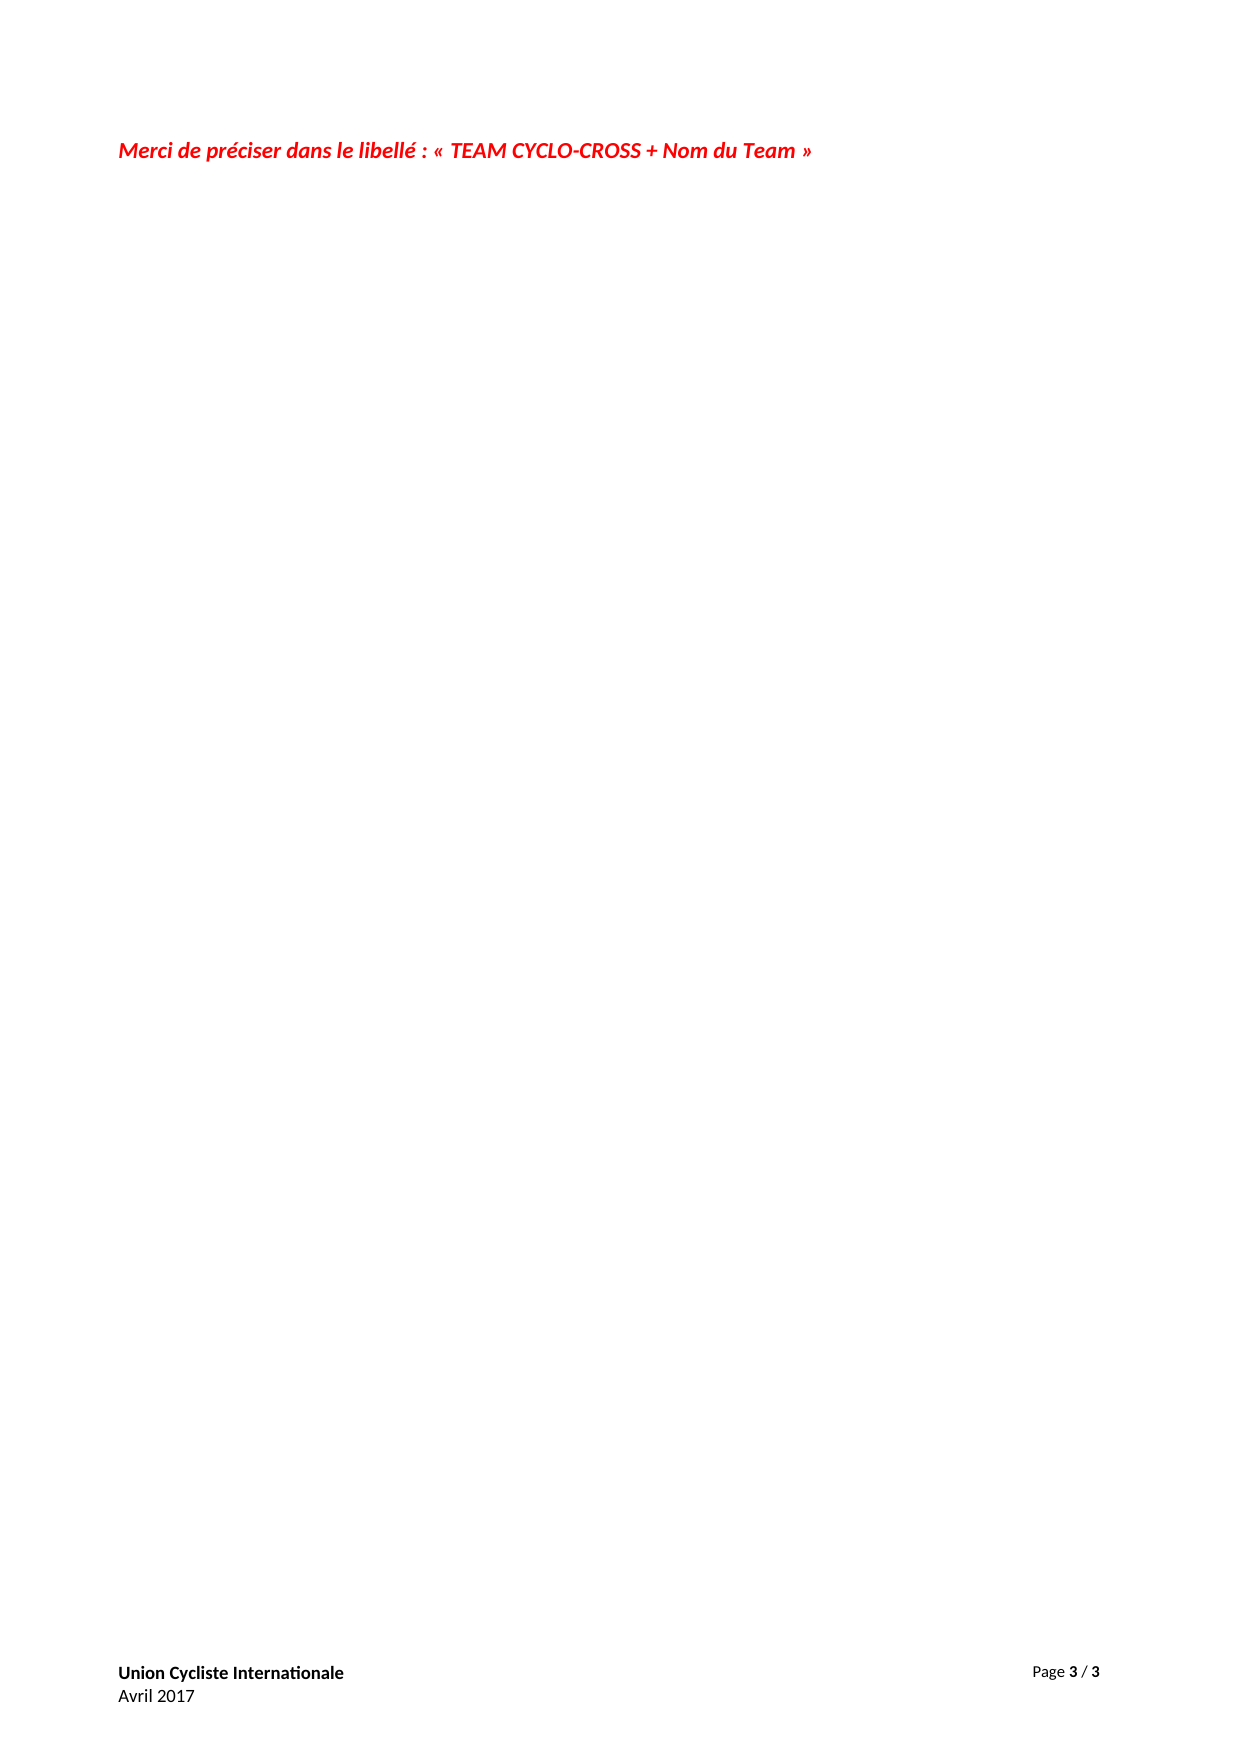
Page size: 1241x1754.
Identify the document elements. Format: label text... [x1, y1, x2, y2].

text Merci de préciser dans le libellé : « TEAM CYCLO-CROSS + Nom du Team » [118, 136, 1122, 164]
